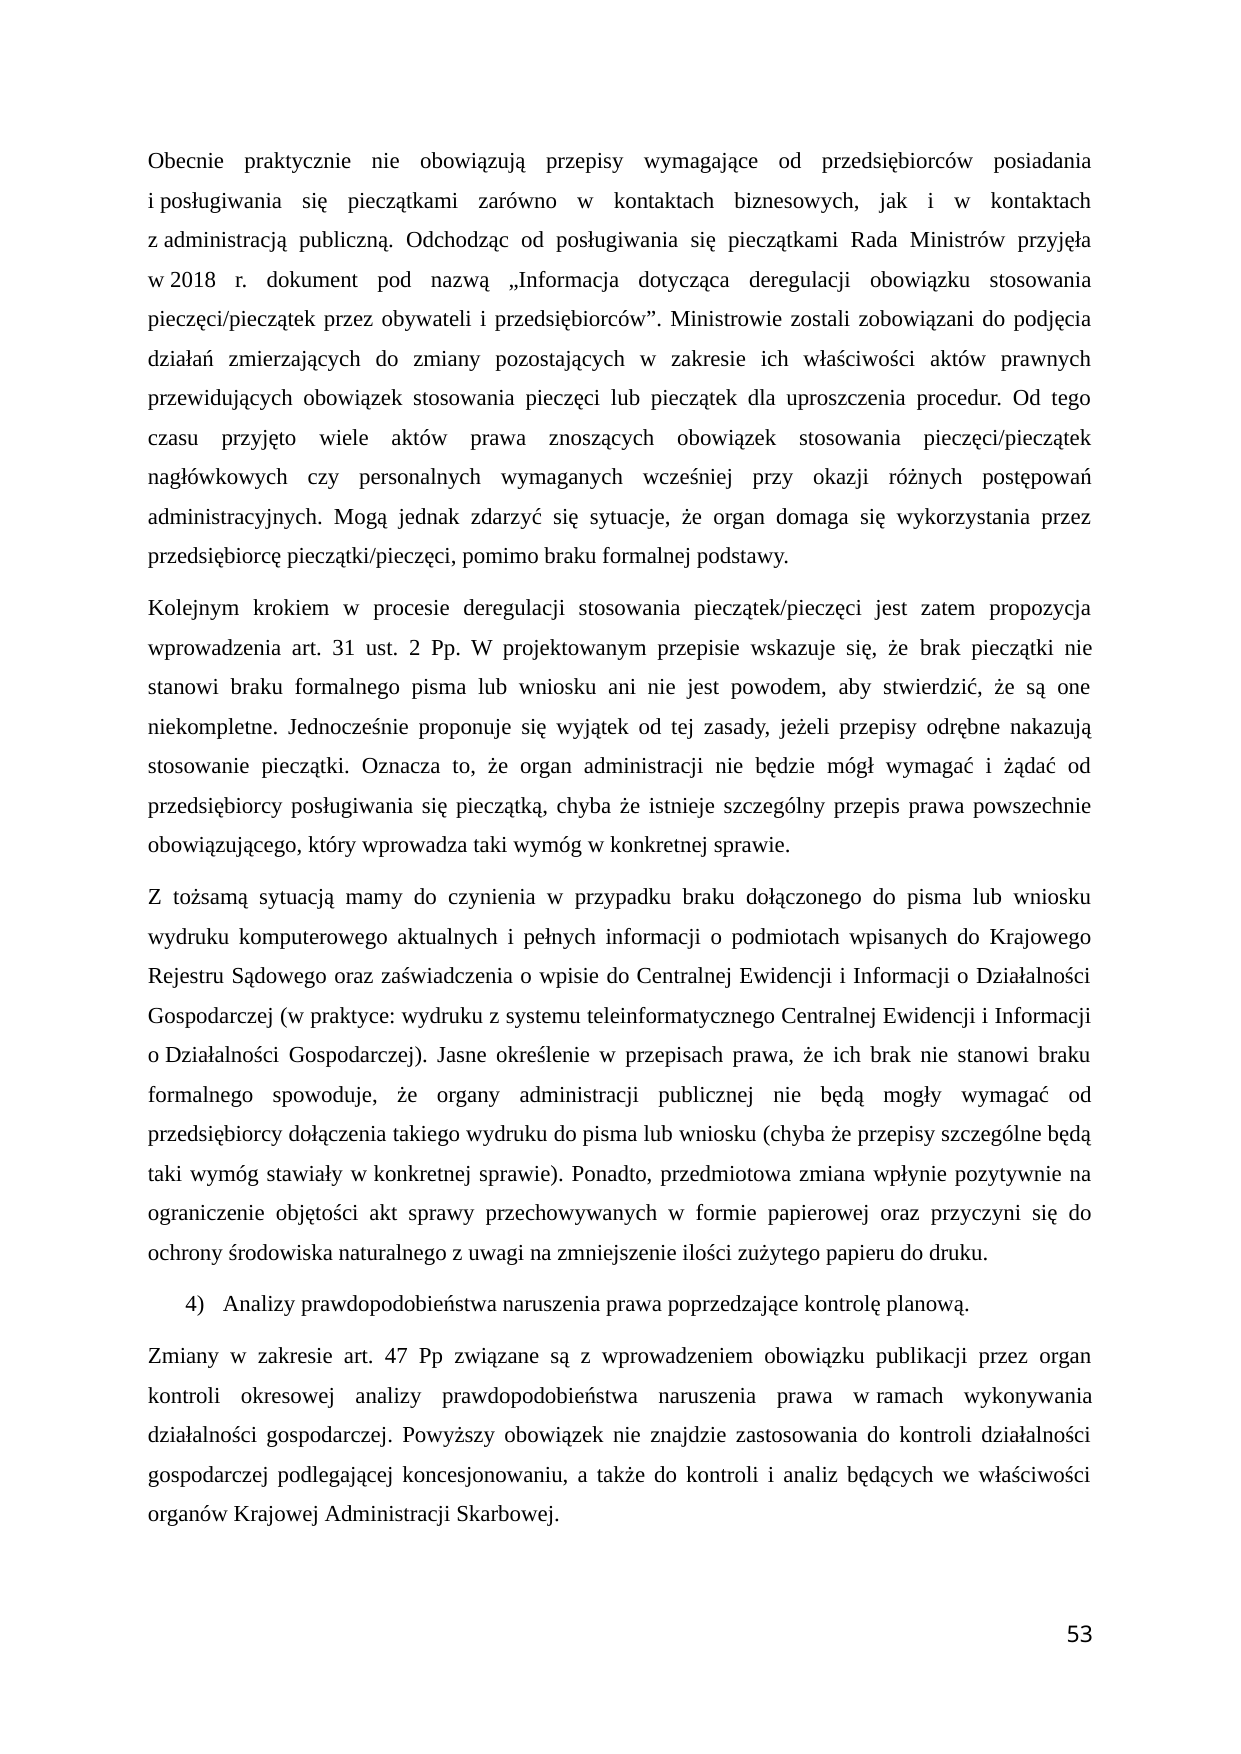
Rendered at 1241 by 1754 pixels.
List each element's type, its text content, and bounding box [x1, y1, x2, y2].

text Zmiany w zakresie art. 47 Pp związane są z wprowadzeniem obowiązku publikacji przez organ kontroli okresowej analizy prawdopodobieństwa naruszenia prawa w ramach wykonywania działalności gospodarczej. Powyższy obowiązek nie znajdzie zastosowania do kontroli działalności gospodarczej podlegającej koncesjonowaniu, a także do kontroli i analiz będących we właściwości organów Krajowej Administracji Skarbowej. [148, 1342, 1093, 1527]
text Kolejnym krokiem w procesie deregulacji stosowania pieczątek/pieczęci jest zatem propozycja wprowadzenia art. 31 ust. 2 Pp. W projektowanym przepisie wskazuje się, że brak pieczątki nie stanowi braku formalnego pisma lub wniosku ani nie jest powodem, aby stwierdzić, że są one niekompletne. Jednocześnie proponuje się wyjątek od tej zasady, jeżeli przepisy odrębne nakazują stosowanie pieczątki. Oznacza to, że organ administracji nie będzie mógł wymagać i żądać od przedsiębiorcy posługiwania się pieczątką, chyba że istnieje szczególny przepis prawa powszechnie obowiązującego, który wprowadza taki wymóg w konkretnej sprawie. [148, 594, 1093, 858]
list Analizy prawdopodobieństwa naruszenia prawa poprzedzające kontrolę planową. [185, 1291, 1093, 1317]
text Obecnie praktycznie nie obowiązują przepisy wymagające od przedsiębiorców posiadania i posługiwania się pieczątkami zarówno w kontaktach biznesowych, jak i w kontaktach z administracją publiczną. Odchodząc od posługiwania się pieczątkami Rada Ministrów przyjęła w 2018 r. dokument pod nazwą „Informacja dotycząca deregulacji obowiązku stosowania pieczęci/pieczątek przez obywateli i przedsiębiorców”. Ministrowie zostali zobowiązani do podjęcia działań zmierzających do zmiany pozostających w zakresie ich właściwości aktów prawnych przewidujących obowiązek stosowania pieczęci lub pieczątek dla uproszczenia procedur. Od tego czasu przyjęto wiele aktów prawa znoszących obowiązek stosowania pieczęci/pieczątek nagłówkowych czy personalnych wymaganych wcześniej przy okazji różnych postępowań administracyjnych. Mogą jednak zdarzyć się sytuacje, że organ domaga się wykorzystania przez przedsiębiorcę pieczątki/pieczęci, pomimo braku formalnej podstawy. [148, 148, 1093, 569]
text Z tożsamą sytuacją mamy do czynienia w przypadku braku dołączonego do pisma lub wniosku wydruku komputerowego aktualnych i pełnych informacji o podmiotach wpisanych do Krajowego Rejestru Sądowego oraz zaświadczenia o wpisie do Centralnej Ewidencji i Informacji o Działalności Gospodarczej (w praktyce: wydruku z systemu teleinformatycznego Centralnej Ewidencji i Informacji o Działalności Gospodarczej). Jasne określenie w przepisach prawa, że ich brak nie stanowi braku formalnego spowoduje, że organy administracji publicznej nie będą mogły wymagać od przedsiębiorcy dołączenia takiego wydruku do pisma lub wniosku (chyba że przepisy szczególne będą taki wymóg stawiały w konkretnej sprawie). Ponadto, przedmiotowa zmiana wpłynie pozytywnie na ograniczenie objętości akt sprawy przechowywanych w formie papierowej oraz przyczyni się do ochrony środowiska naturalnego z uwagi na zmniejszenie ilości zużytego papieru do druku. [148, 883, 1093, 1265]
